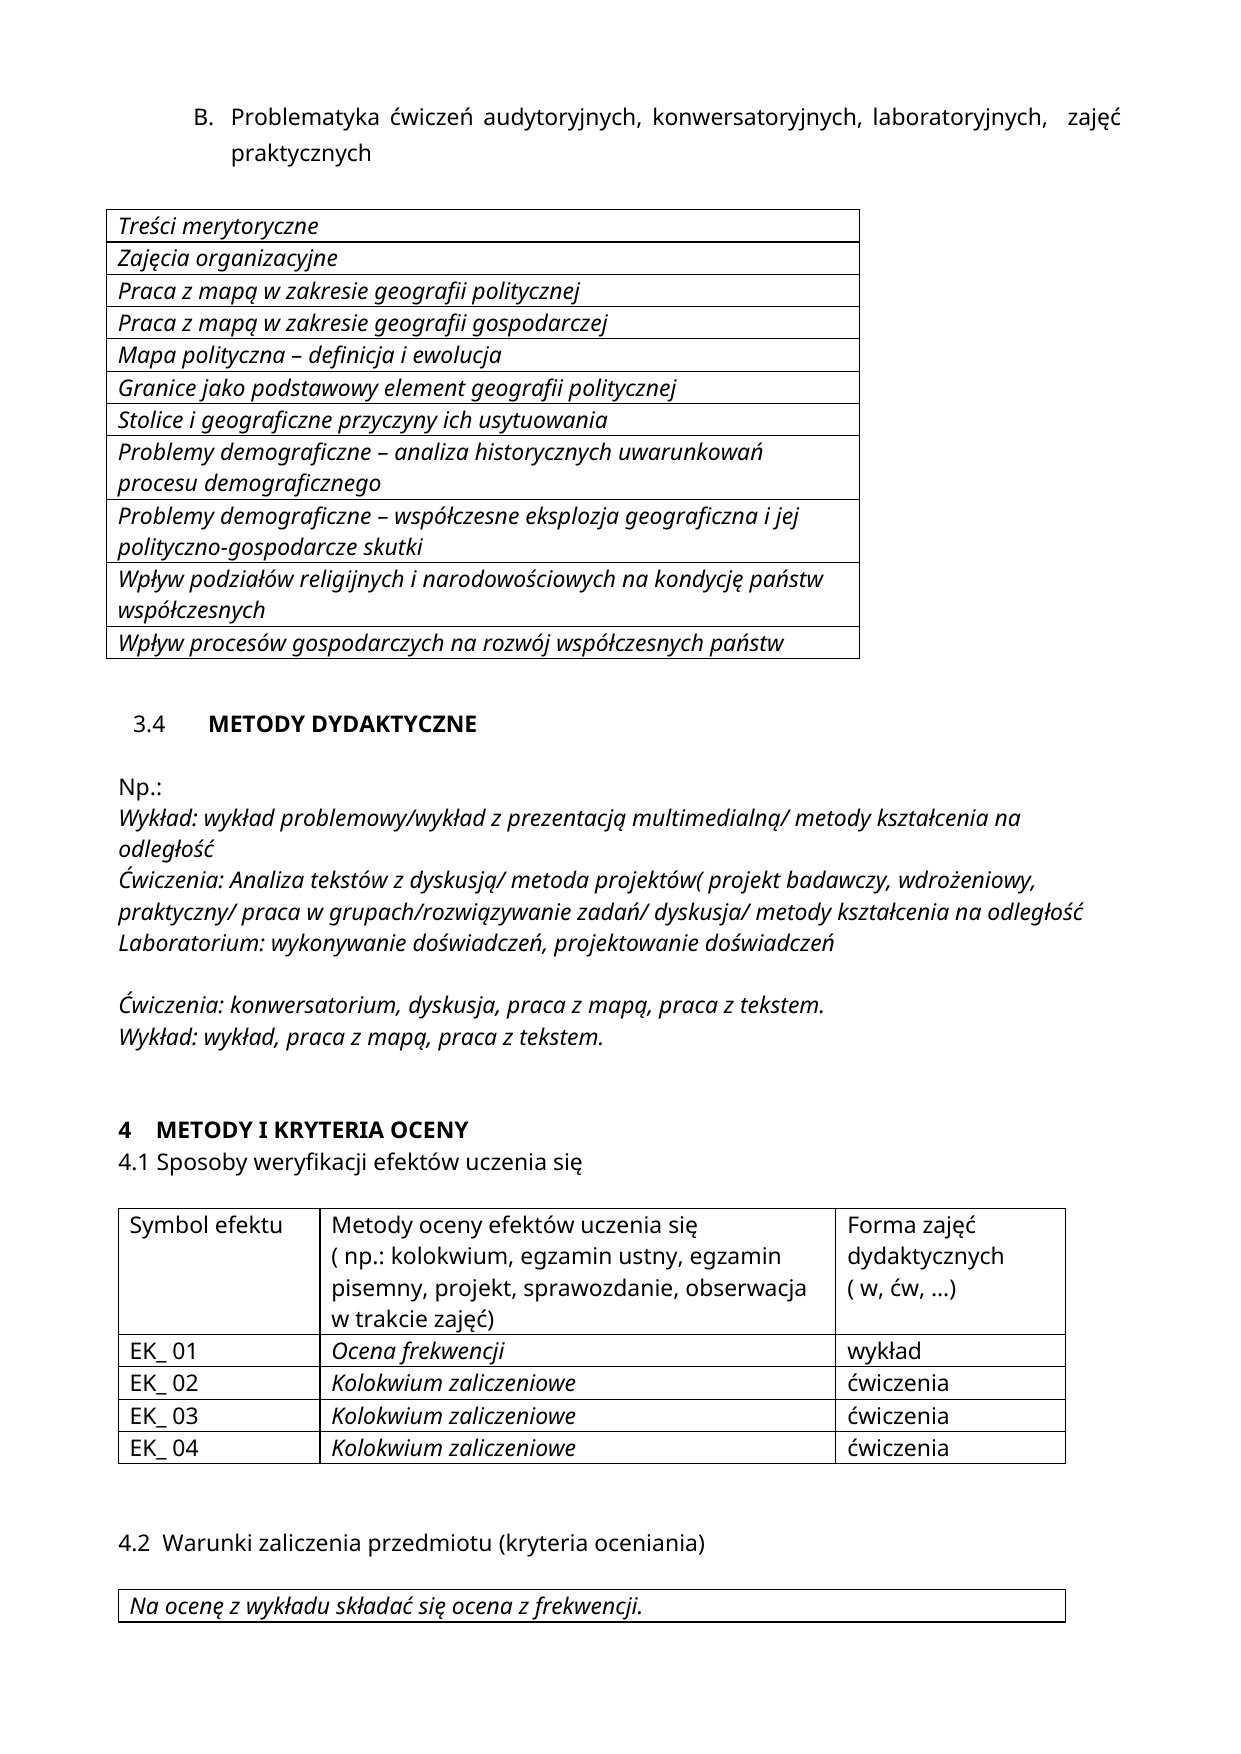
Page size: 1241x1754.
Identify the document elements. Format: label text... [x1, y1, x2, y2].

table_cell EK_ 01 [119, 1335, 319, 1366]
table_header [119, 1590, 1065, 1621]
table_cell Praca z mapą w zakresie geografii politycznej [107, 275, 859, 306]
text Ćwiczenia: konwersatorium, dyskusja, praca z mapą, praca z tekstem. [118, 989, 1122, 1020]
table_cell EK_ 04 [119, 1432, 319, 1463]
table_cell Problemy demograficzne – analiza historycznych uwarunkowań procesu demograficznego [107, 436, 859, 499]
text 4.1 Sposoby weryfikacji efektów uczenia się [118, 1145, 1122, 1177]
table_cell EK_ 03 [119, 1400, 319, 1431]
text Wykład: wykład, praca z mapą, praca z tekstem. [118, 1020, 1122, 1052]
text 4.2 Warunki zaliczenia przedmiotu (kryteria oceniania) [118, 1527, 1122, 1558]
list METODY DYDAKTYCZNE [133, 708, 1122, 739]
list METODY I KRYTERIA OCENY [118, 1114, 1122, 1145]
table_cell Kolokwium zaliczeniowe [321, 1367, 835, 1398]
table_cell EK_ 02 [119, 1367, 319, 1398]
table_header Symbol efektu [119, 1209, 319, 1334]
table_cell Wpływ procesów gospodarczych na rozwój współczesnych państw [107, 627, 859, 658]
table_header Forma zajęć dydaktycznych ( w, ćw, …) [836, 1209, 1065, 1334]
table_cell ćwiczenia [836, 1367, 1065, 1398]
text Ćwiczenia: Analiza tekstów z dyskusją/ metoda projektów( projekt badawczy, wdrożeniowy, praktyczny/ praca w grupach/rozwiązywanie zadań/ dyskusja/ metody kształcenia na odległość [118, 864, 1122, 927]
table_cell ćwiczenia [836, 1400, 1065, 1431]
list Problematyka ćwiczeń audytoryjnych, konwersatoryjnych, laboratoryjnych, zajęć praktycznych [193, 101, 1122, 168]
text Laboratorium: wykonywanie doświadczeń, projektowanie doświadczeń [118, 927, 1122, 958]
table_header Treści merytoryczne [107, 210, 859, 241]
table_header Metody oceny efektów uczenia się ( np.: kolokwium, egzamin ustny, egzamin pisemny, projekt, sprawozdanie, obserwacja w trakcie zajęć) [321, 1209, 835, 1334]
table_cell Kolokwium zaliczeniowe [321, 1400, 835, 1431]
table_cell Ocena frekwencji [321, 1335, 835, 1366]
table_cell Zajęcia organizacyjne [107, 243, 859, 274]
table_cell ćwiczenia [836, 1432, 1065, 1463]
text Wykład: wykład problemowy/wykład z prezentacją multimedialną/ metody kształcenia na odległość [118, 802, 1122, 864]
table_cell Praca z mapą w zakresie geografii gospodarczej [107, 307, 859, 338]
table_cell wykład [836, 1335, 1065, 1366]
table_cell Granice jako podstawowy element geografii politycznej [107, 372, 859, 403]
table_cell Stolice i geograficzne przyczyny ich usytuowania [107, 404, 859, 435]
table_cell Problemy demograficzne – współczesne eksplozja geograficzna i jej polityczno-gospodarcze skutki [107, 500, 859, 562]
text Np.: [118, 770, 1122, 802]
table_cell Kolokwium zaliczeniowe [321, 1432, 835, 1463]
table_cell Mapa polityczna – definicja i ewolucja [107, 339, 859, 371]
table_cell Wpływ podziałów religijnych i narodowościowych na kondycję państw współczesnych [107, 563, 859, 626]
